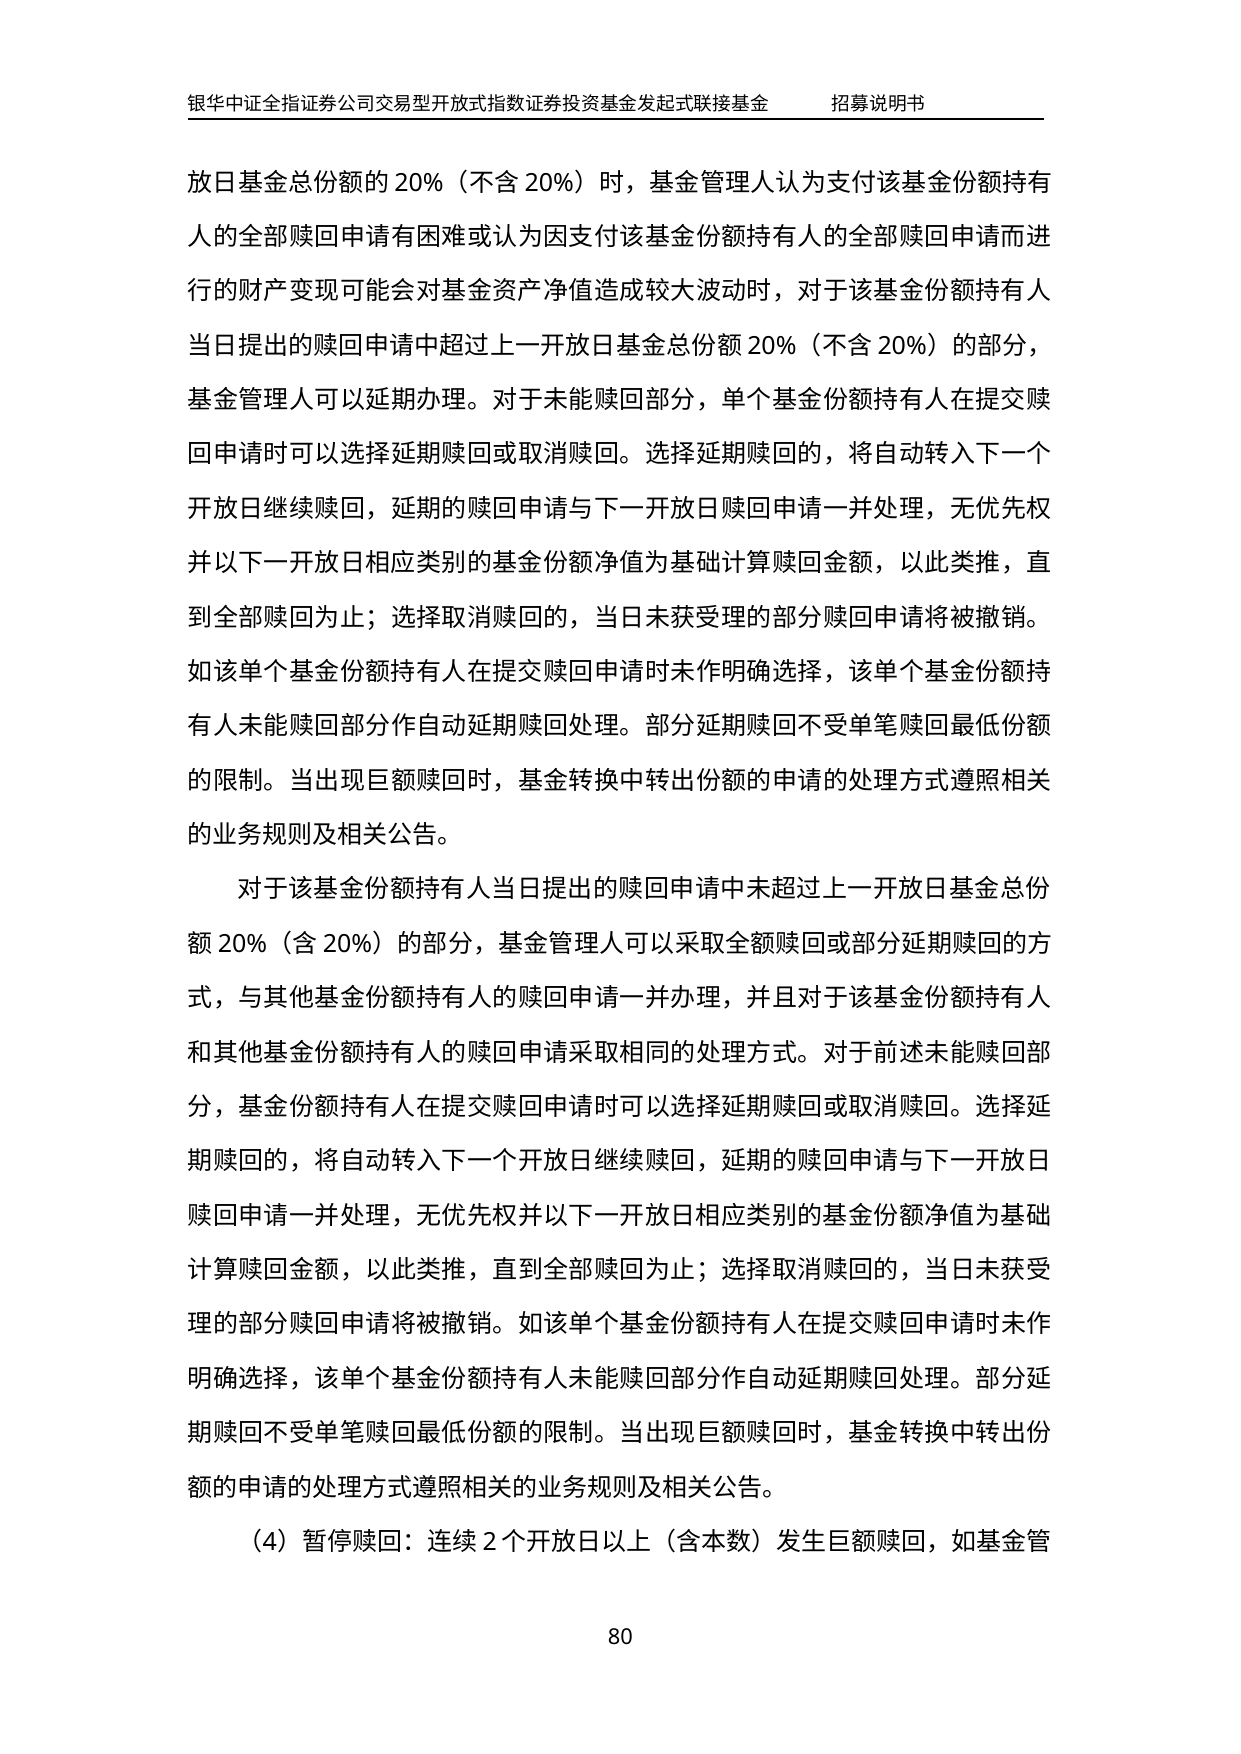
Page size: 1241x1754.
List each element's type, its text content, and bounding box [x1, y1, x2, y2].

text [187, 162, 1053, 851]
text 对于该基金份额持有人当日提出的赎回申请中未超过上一开放日基金总份额20%（含20%）的部分，基金管理人可以采取全额赎回或部分延期赎回的方式，与其他基金份额持有人的赎回申请一并办理，并且对于该基金份额持有人和其他基金份额持有人的赎回申请采取相同的处理方式。对于前述未能赎回部分，基金份额持有人在提交赎回申请时可以选择延期赎回或取消赎回。选择延期赎回的，将自动转入下一个开放日继续赎回，延期的赎回申请与下一开放日赎回申请一并处理，无优先权并以下一开放日相应类别的基金份额净值为基础计算赎回金额，以此类推，直到全部赎回为止；选择取消赎回的，当日未获受理的部分赎回申请将被撤销。如该单个基金份额持有人在提交赎回申请时未作明确选择，该单个基金份额持有人未能赎回部分作自动延期赎回处理。部分延期赎回不受单笔赎回最低份额的限制。当出现巨额赎回时，基金转换中转出份额的申请的处理方式遵照相关的业务规则及相关公告。 [187, 869, 1053, 1503]
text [187, 1521, 1053, 1558]
